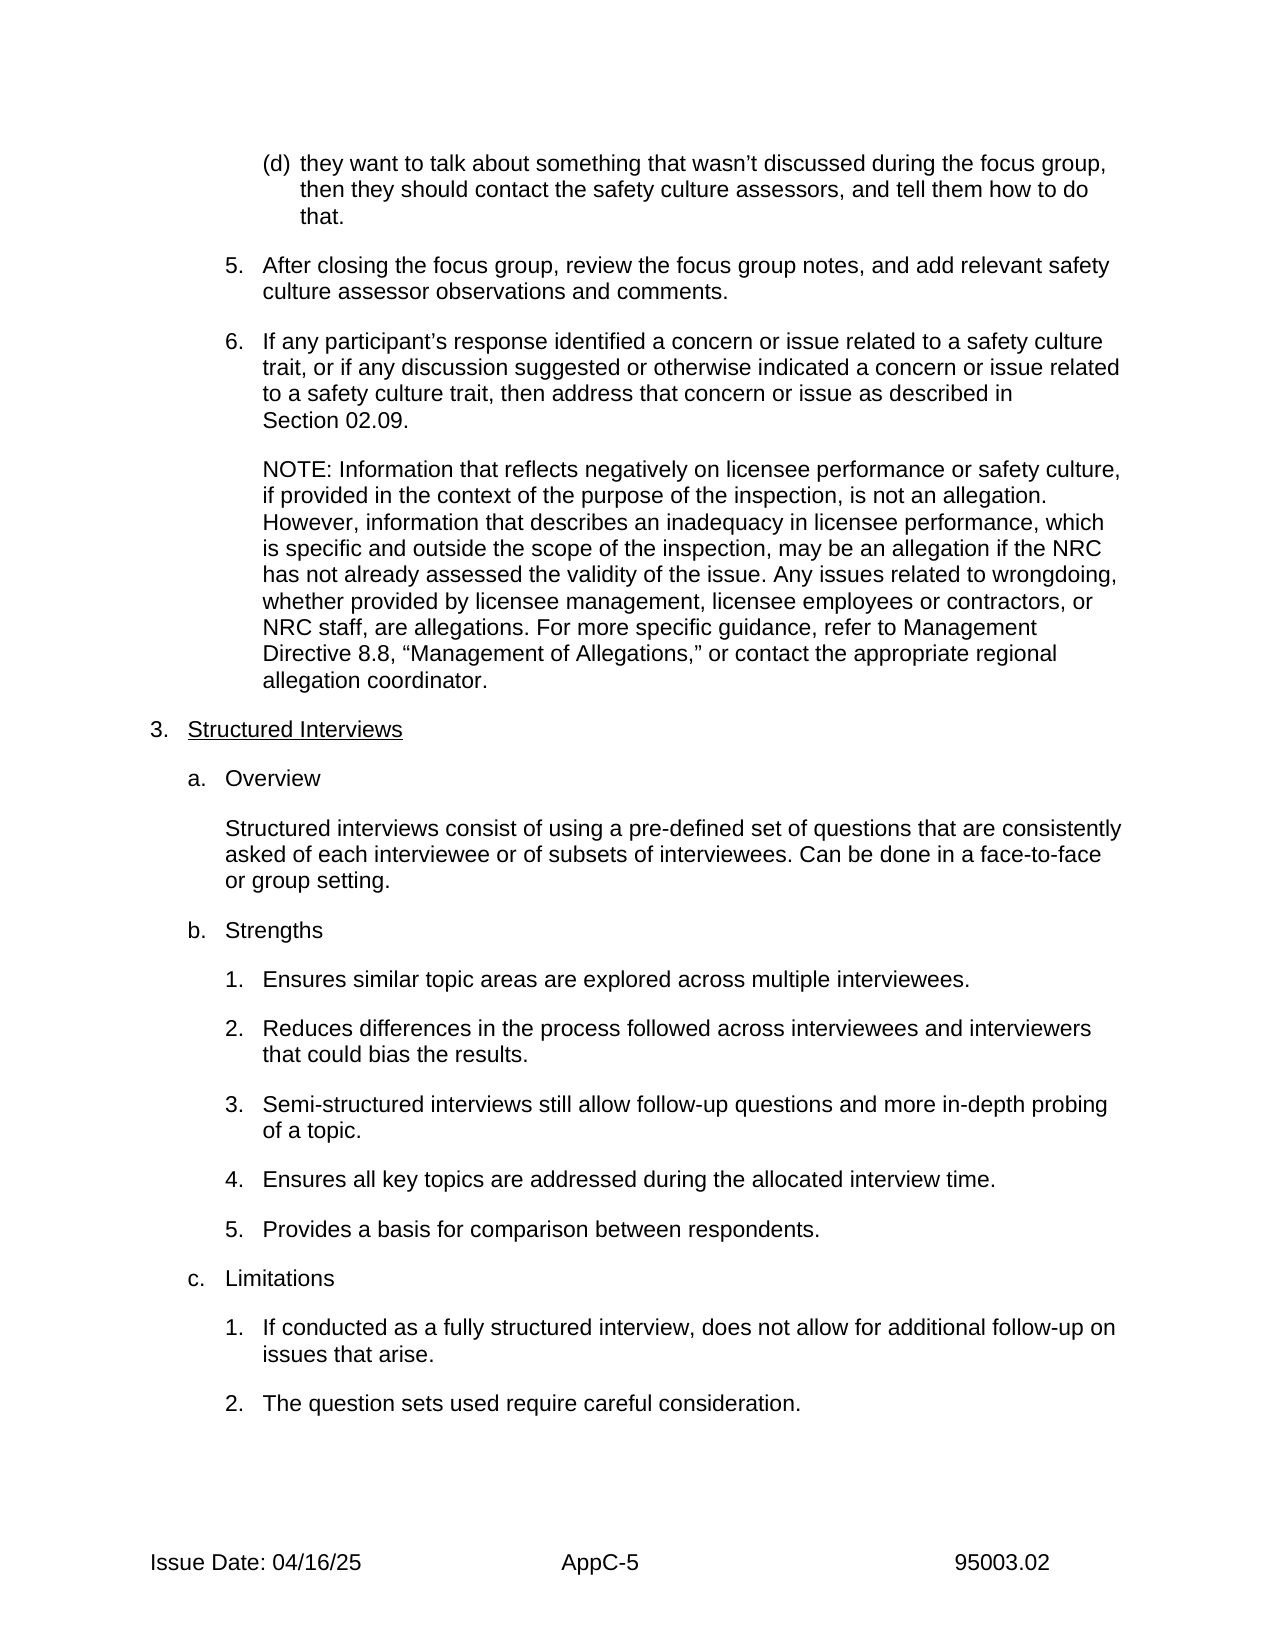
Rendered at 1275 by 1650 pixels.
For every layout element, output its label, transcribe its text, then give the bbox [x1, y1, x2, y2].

list Strengths [187, 917, 1125, 943]
list Ensures similar topic areas are explored across multiple interviewees. [225, 966, 1125, 992]
list After closing the focus group, review the focus group notes, and add relevant safety culture assessor observations and comments. [225, 252, 1125, 305]
list they want to talk about something that wasn’t discussed during the focus group, then they should contact the safety culture assessors, and tell them how to do that. [262, 150, 1125, 229]
text NOTE: Information that reflects negatively on licensee performance or safety culture, if provided in the context of the purpose of the inspection, is not an allegation. However, information that describes an inadequacy in licensee performance, which is specific and outside the scope of the inspection, may be an allegation if the NRC has not already assessed the validity of the issue. Any issues related to wrongdoing, whether provided by licensee management, licensee employees or contractors, or NRC staff, are allegations. For more specific guidance, refer to Management Directive 8.8, “Management of Allegations,” or contact the appropriate regional allegation coordinator. [262, 456, 1125, 693]
list Ensures all key topics are addressed during the allocated interview time. [225, 1166, 1125, 1193]
list Provides a basis for comparison between respondents. [225, 1216, 1125, 1242]
list Reduces differences in the process followed across interviewees and interviewers that could bias the results. [225, 1015, 1125, 1068]
list Overview [187, 765, 1125, 792]
list Limitations [187, 1265, 1125, 1291]
list If any participant’s response identified a concern or issue related to a safety culture trait, or if any discussion suggested or otherwise indicated a concern or issue related to a safety culture trait, then address that concern or issue as described in Section 02.09. [225, 328, 1125, 433]
list Semi-structured interviews still allow follow-up questions and more in-depth probing of a topic. [225, 1091, 1125, 1143]
list The question sets used require careful consideration. [225, 1390, 1125, 1416]
text Structured interviews consist of using a pre-defined set of questions that are consistently asked of each interviewee or of subsets of interviewees. Can be done in a face-to-face or group setting. [225, 814, 1125, 894]
text 3. Structured Interviews [150, 716, 1125, 742]
list If conducted as a fully structured interview, does not allow for additional follow-up on issues that arise. [225, 1314, 1125, 1367]
